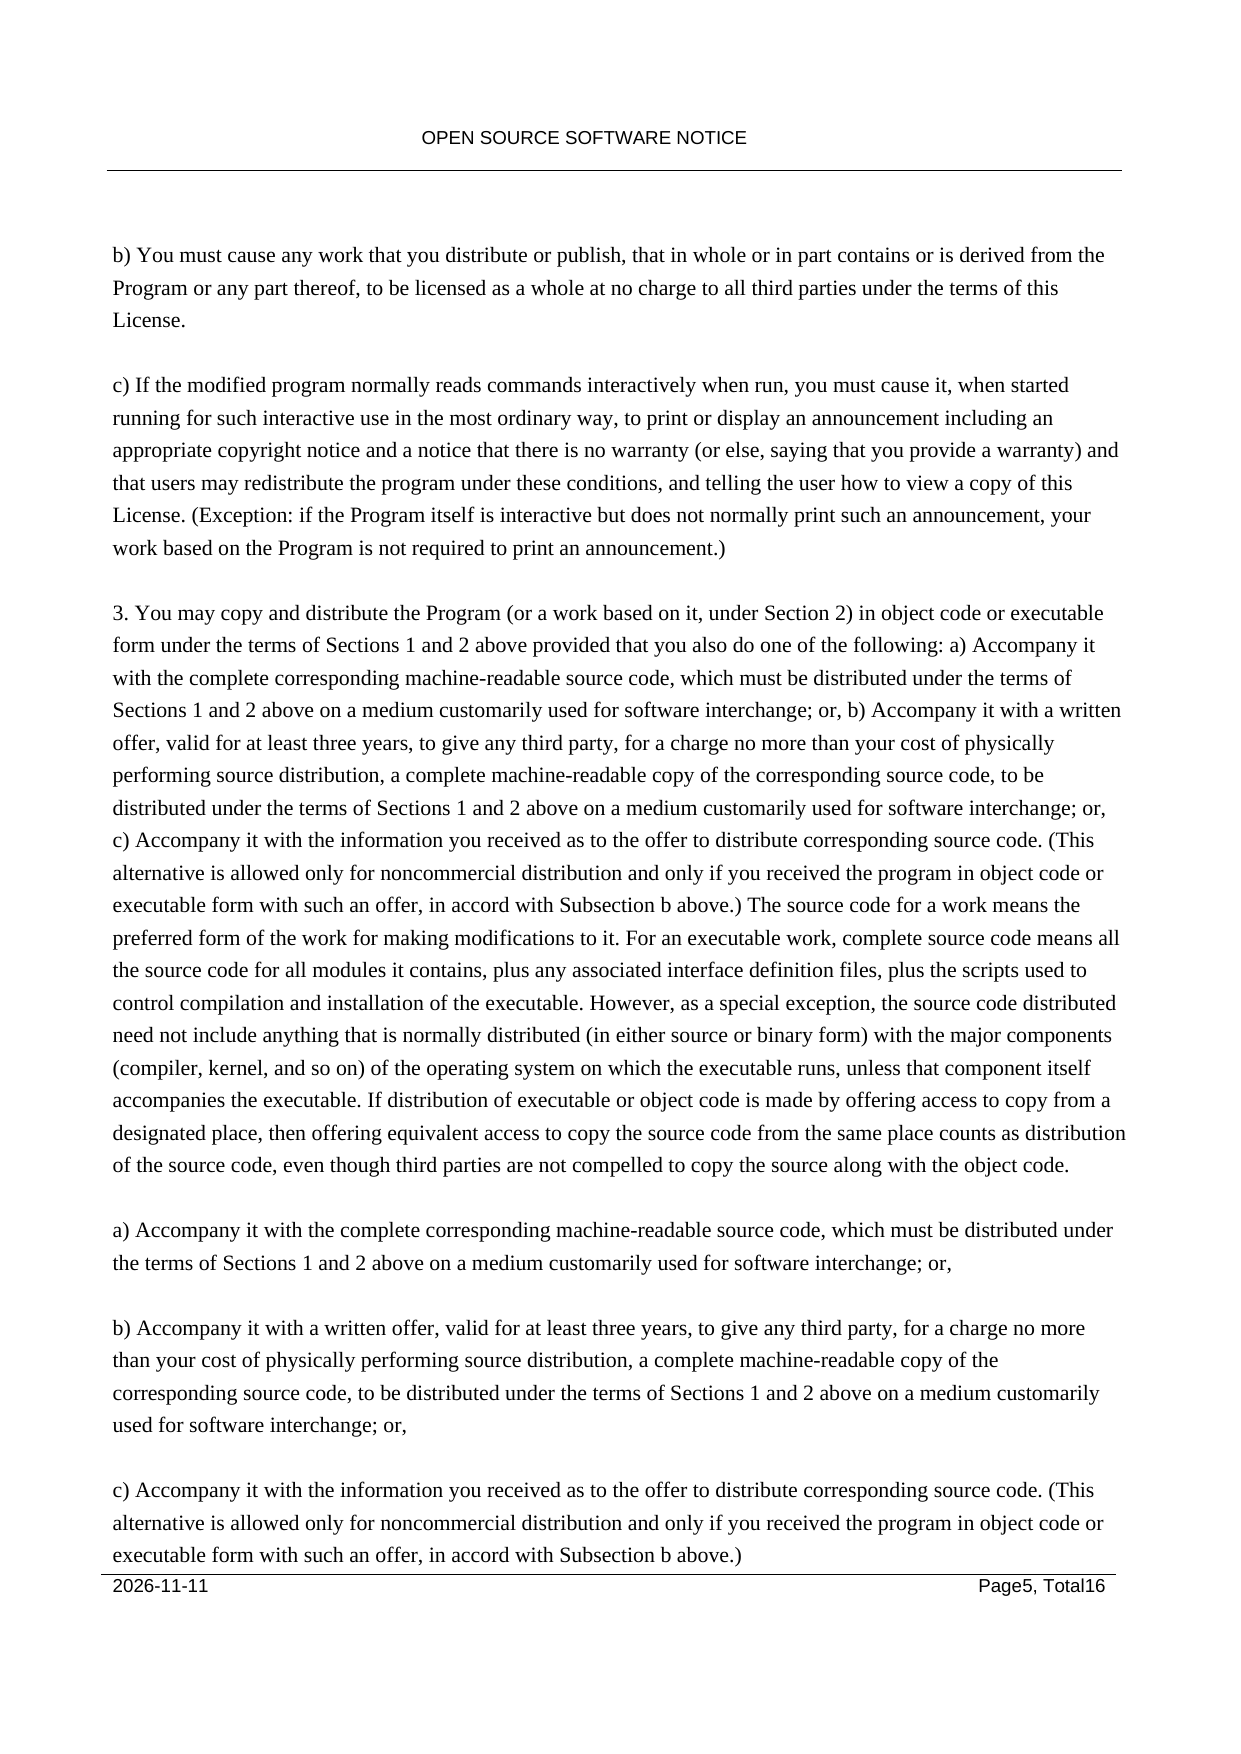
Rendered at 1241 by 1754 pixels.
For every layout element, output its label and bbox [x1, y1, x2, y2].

text [112, 206, 1128, 1571]
